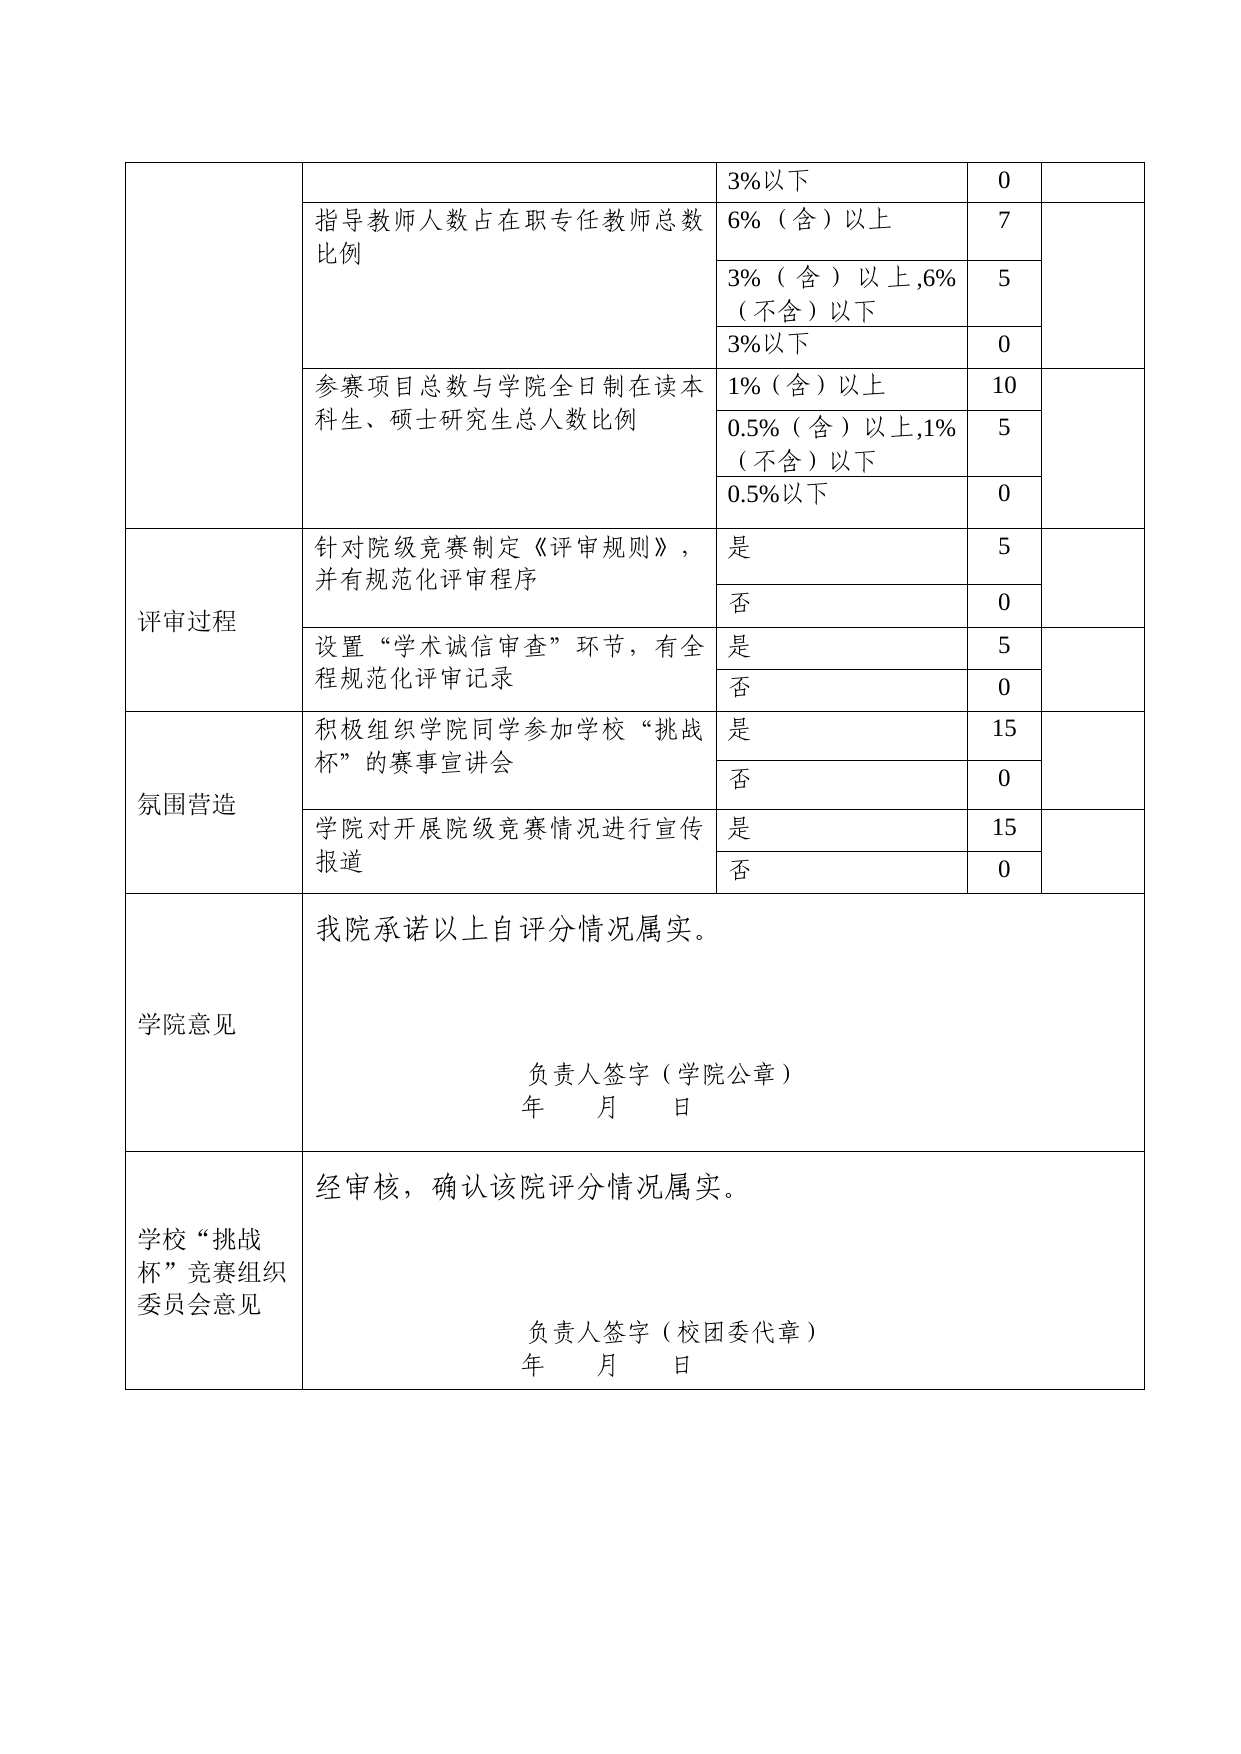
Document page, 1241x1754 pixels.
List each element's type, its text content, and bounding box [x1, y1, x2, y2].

table_cell 15 [968, 810, 1041, 851]
table_cell 学院对开展院级竞赛情况进行宣传报道 [303, 810, 716, 893]
table_cell 5 [968, 628, 1041, 669]
table_cell 学院意见 [126, 894, 302, 1151]
table_cell 0 [968, 670, 1041, 711]
table_cell 否 [717, 670, 967, 711]
table_cell 7 [968, 203, 1041, 260]
table_cell 设置“学术诚信审查”环节，有全程规范化评审记录 [303, 628, 716, 711]
table_cell 0 [968, 477, 1041, 528]
table_cell 参赛项目总数与学院全日制在读本科生、硕士研究生总人数比例 [303, 369, 716, 528]
table_cell [1042, 628, 1144, 711]
table_cell 学校“挑战杯”竞赛组织委员会意见 [126, 1152, 302, 1389]
table_cell 评审过程 [126, 529, 302, 711]
table_cell 0.5%（含）以上,1%（不含）以下 [717, 411, 967, 476]
table_cell 10 [968, 369, 1041, 409]
table_cell 针对院级竞赛制定《评审规则》，并有规范化评审程序 [303, 529, 716, 627]
table_cell 经审核，确认该院评分情况属实。 负责人签字（校团委代章） 年 月 日 [303, 1152, 1144, 1389]
table_cell 我院承诺以上自评分情况属实。 负责人签字（学院公章） 年 月 日 [303, 894, 1144, 1151]
table_cell 是 [717, 712, 967, 760]
table_cell 0 [968, 852, 1041, 893]
table_cell 0 [968, 761, 1041, 809]
table_cell 3%以下 [717, 163, 967, 202]
table_cell [1042, 810, 1144, 893]
table_cell 5 [968, 529, 1041, 584]
table_cell 5 [968, 411, 1041, 476]
table_cell 0 [968, 327, 1041, 368]
table_cell 6% （含）以上 [717, 203, 967, 260]
table_cell 是 [717, 529, 967, 584]
table_cell 否 [717, 761, 967, 809]
table_cell [1042, 203, 1144, 368]
table_cell [1042, 712, 1144, 809]
table_cell 0.5%以下 [717, 477, 967, 528]
table_cell [1042, 369, 1144, 528]
table_cell 0 [968, 585, 1041, 627]
table_cell 0 [968, 163, 1041, 202]
table_cell 是 [717, 810, 967, 851]
table_cell 指导教师人数占在职专任教师总数比例 [303, 203, 716, 368]
table_cell 是 [717, 628, 967, 669]
table_cell [1042, 529, 1144, 627]
table_cell 积极组织学院同学参加学校“挑战杯”的赛事宣讲会 [303, 712, 716, 809]
table_cell 否 [717, 585, 967, 627]
table_cell 3%以下 [717, 327, 967, 368]
table_cell 否 [717, 852, 967, 893]
table_cell 1%（含）以上 [717, 369, 967, 409]
table_cell 氛围营造 [126, 712, 302, 893]
table_cell 5 [968, 261, 1041, 326]
table_cell 15 [968, 712, 1041, 760]
table_cell 3%（含）以上,6%（不含）以下 [717, 261, 967, 326]
